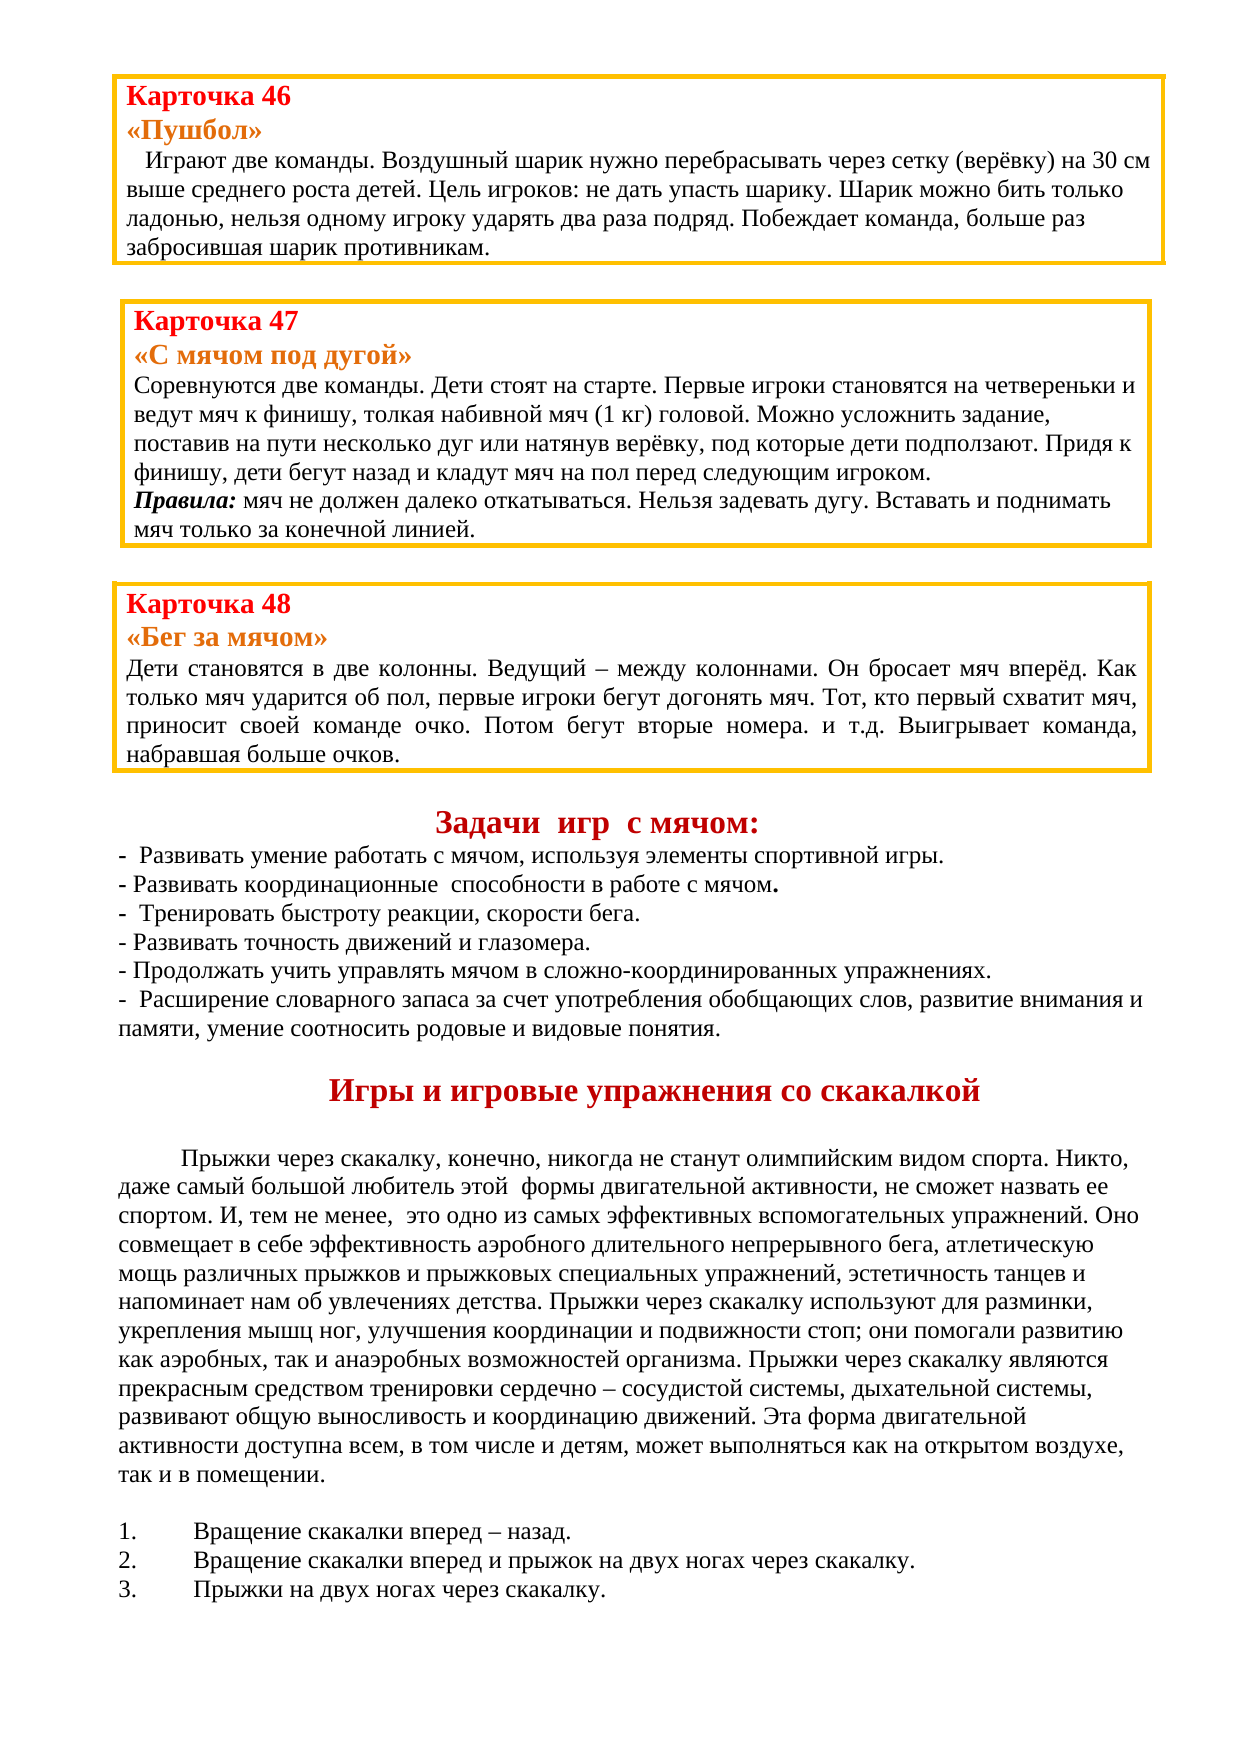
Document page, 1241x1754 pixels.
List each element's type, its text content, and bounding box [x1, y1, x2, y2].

text Игры и игровые упражнения со скакалкой [118, 1071, 1152, 1109]
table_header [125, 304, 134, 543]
text Задачи игр с мячом: - Развивать умение работать с мячом, используя элементы спортивной игры. - Развивать координационные способности в работе с мячом. - Тренировать быстроту реакции, скорости бега. - Развивать точность движений и глазомера. - Продолжать учить управлять мячом в сложно-координированных упражнениях. - Расширение словарного запаса за счет употребления обобщающих слов, развитие внимания и памяти, умение соотносить родовые и видовые понятия. [118, 802, 1152, 1042]
text 1. Вращение скакалки вперед – назад. 2. Вращение скакалки вперед и прыжок на двух ногах через скакалку. 3. Прыжки на двух ногах через скакалку. [118, 1516, 1152, 1603]
table_header Карточка 47 «С мячом под дугой» Соревнуются две команды. Дети стоят на старте. Первые игроки становятся на четвереньки и ведут мяч к финишу, толкая набивной мяч (1 кг) головой. Можно усложнить задание, поставив на пути несколько дуг или натянув верёвку, под которые дети подползают. Придя к финишу, дети бегут назад и кладут мяч на пол перед следующим игроком. Правила: мяч не должен далеко откатываться. Нельзя задевать дугу. Вставать и поднимать мяч только за конечной линией. [298, 304, 1147, 543]
table_header Карточка 46 «Пушбол» Играют две команды. Воздушный шарик нужно перебрасывать через сетку (верёвку) на 30 см выше среднего роста детей. Цель игроков: не дать упасть шарику. Шарик можно бить только ладонью, нельзя одному игроку ударять два раза подряд. Побеждает команда, больше раз забросившая шарик противникам. [262, 79, 1161, 261]
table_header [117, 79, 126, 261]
table_header Карточка 48 «Бег за мячом» Дети становятся в две колонны. Ведущий – между колоннами. Он бросает мяч вперёд. Как только мяч ударится об пол, первые игроки бегут догонять мяч. Тот, кто первый схватит мяч, приносит своей команде очко. Потом бегут вторые номера. и т.д. Выигрывает команда, набравшая больше очков. [117, 586, 1147, 768]
text Прыжки через скакалку, конечно, никогда не станут олимпийским видом спорта. Никто, даже самый большой любитель этой формы двигательной активности, не сможет назвать ее спортом. И, тем не менее, это одно из самых эффективных вспомогательных упражнений. Оно совмещает в себе эффективность аэробного длительного непрерывного бега, атлетическую мощь различных прыжков и прыжковых специальных упражнений, эстетичность танцев и напоминает нам об увлечениях детства. Прыжки через скакалку используют для разминки, укрепления мышц ног, улучшения координации и подвижности стоп; они помогали развитию как аэробных, так и анаэробных возможностей организма. Прыжки через скакалку являются прекрасным средством тренировки сердечно – сосудистой системы, дыхательной системы, развивают общую выносливость и координацию движений. Эта форма двигательной активности доступна всем, в том числе и детям, может выполняться как на открытом воздухе, так и в помещении. [118, 1143, 1152, 1488]
